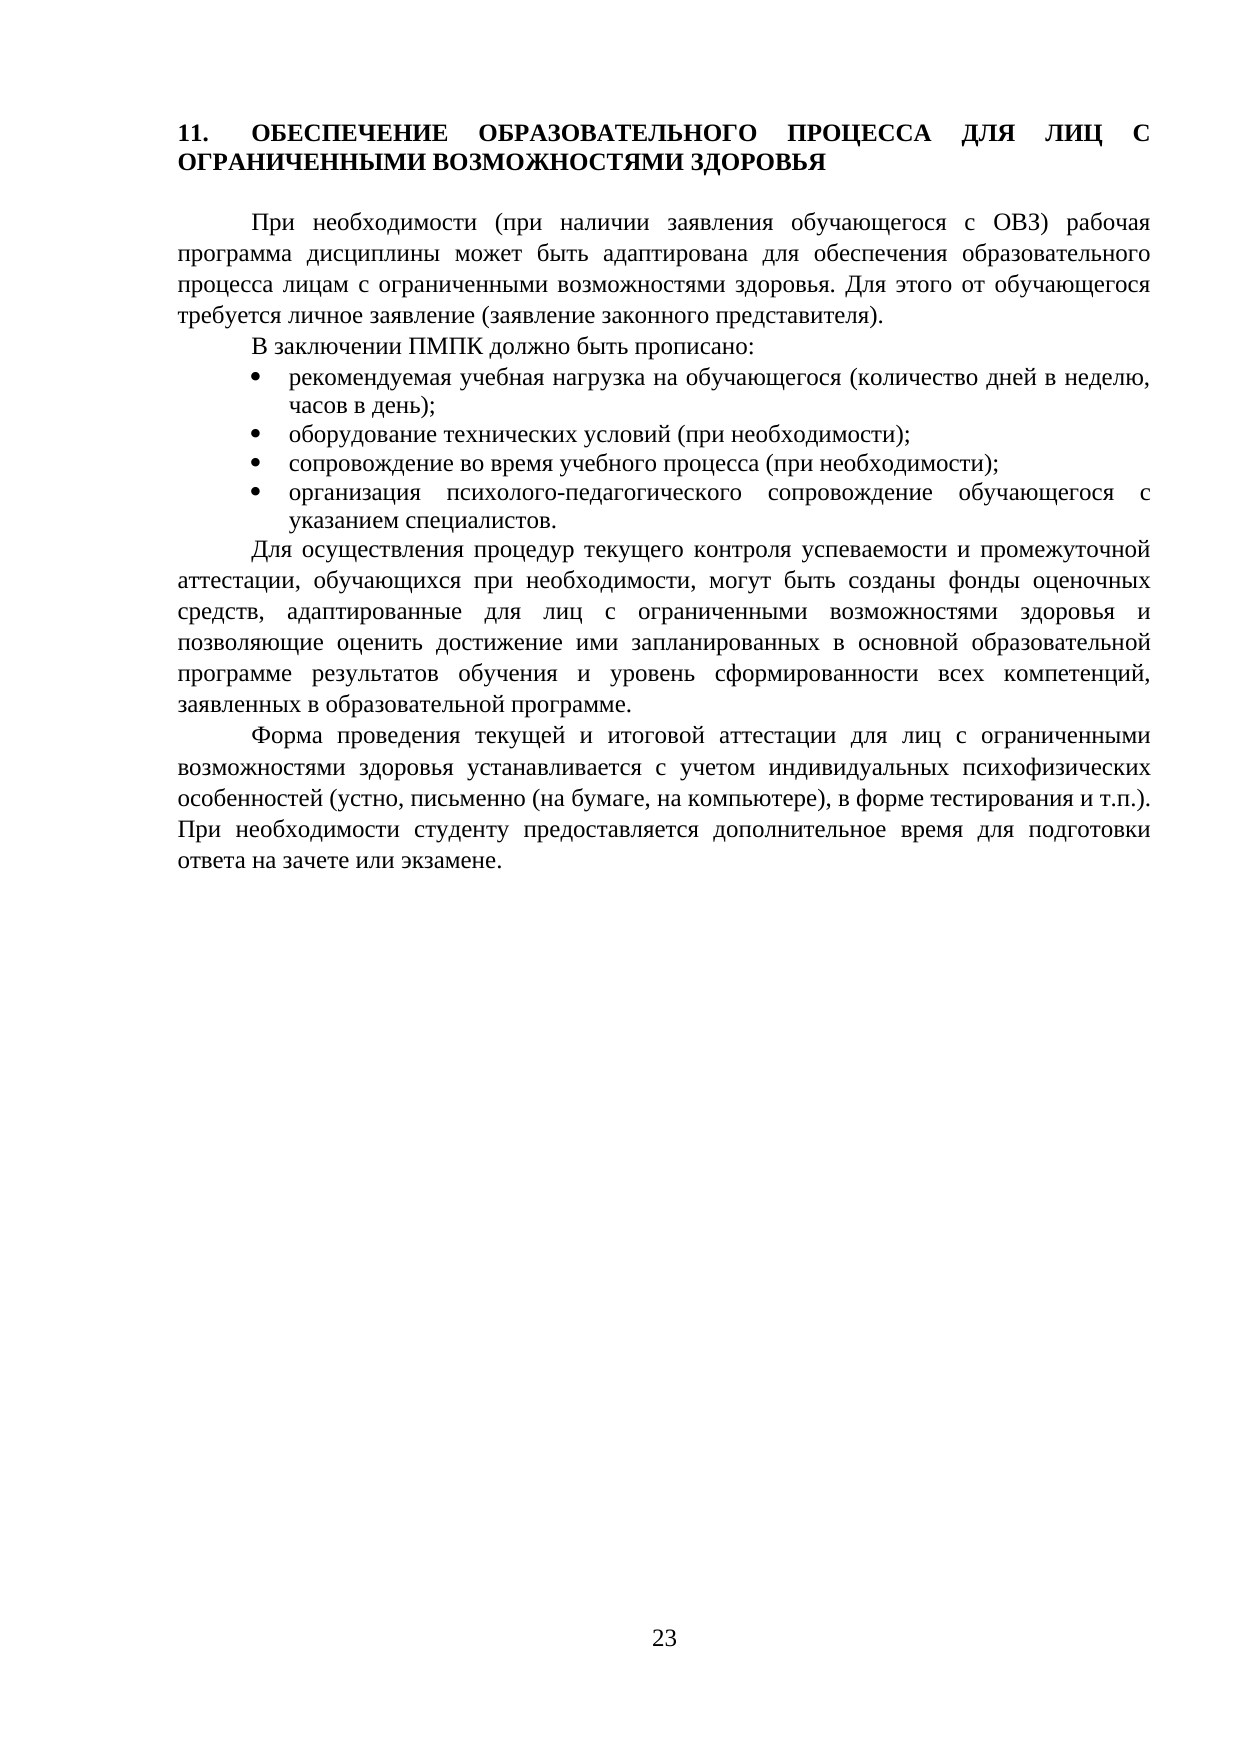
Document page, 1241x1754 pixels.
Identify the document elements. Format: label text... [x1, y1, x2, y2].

list организация психолого-педагогического сопровождение обучающегося с указанием специалистов. [251, 477, 1152, 534]
text При необходимости (при наличии заявления обучающегося с ОВЗ) рабочая программа дисциплины может быть адаптирована для обеспечения образовательного процесса лицам с ограниченными возможностями здоровья. Для этого от обучающегося требуется личное заявление (заявление законного представителя). [177, 207, 1152, 328]
text В заключении ПМПК должно быть прописано: [177, 331, 1152, 359]
text Форма проведения текущей и итоговой аттестации для лиц с ограниченными возможностями здоровья устанавливается с учетом индивидуальных психофизических особенностей (устно, письменно (на бумаге, на компьютере), в форме тестирования и т.п.). При необходимости студенту предоставляется дополнительное время для подготовки ответа на зачете или экзамене. [177, 721, 1152, 873]
text Для осуществления процедур текущего контроля успеваемости и промежуточной аттестации, обучающихся при необходимости, могут быть созданы фонды оценочных средств, адаптированные для лиц с ограниченными возможностями здоровья и позволяющие оценить достижение ими запланированных в основной образовательной программе результатов обучения и уровень сформированности всех компетенций, заявленных в образовательной программе. [177, 534, 1152, 718]
list рекомендуемая учебная нагрузка на обучающегося (количество дней в неделю, часов в день); [251, 362, 1152, 419]
list сопровождение во время учебного процесса (при необходимости); [251, 448, 1152, 477]
list оборудование технических условий (при необходимости); [251, 419, 1152, 448]
subtitle ОБЕСПЕЧЕНИЕ ОБРАЗОВАТЕЛЬНОГО ПРОЦЕССА ДЛЯ ЛИЦ С ОГРАНИЧЕННЫМИ ВОЗМОЖНОСТЯМИ ЗДОРОВЬЯ [177, 118, 1152, 176]
